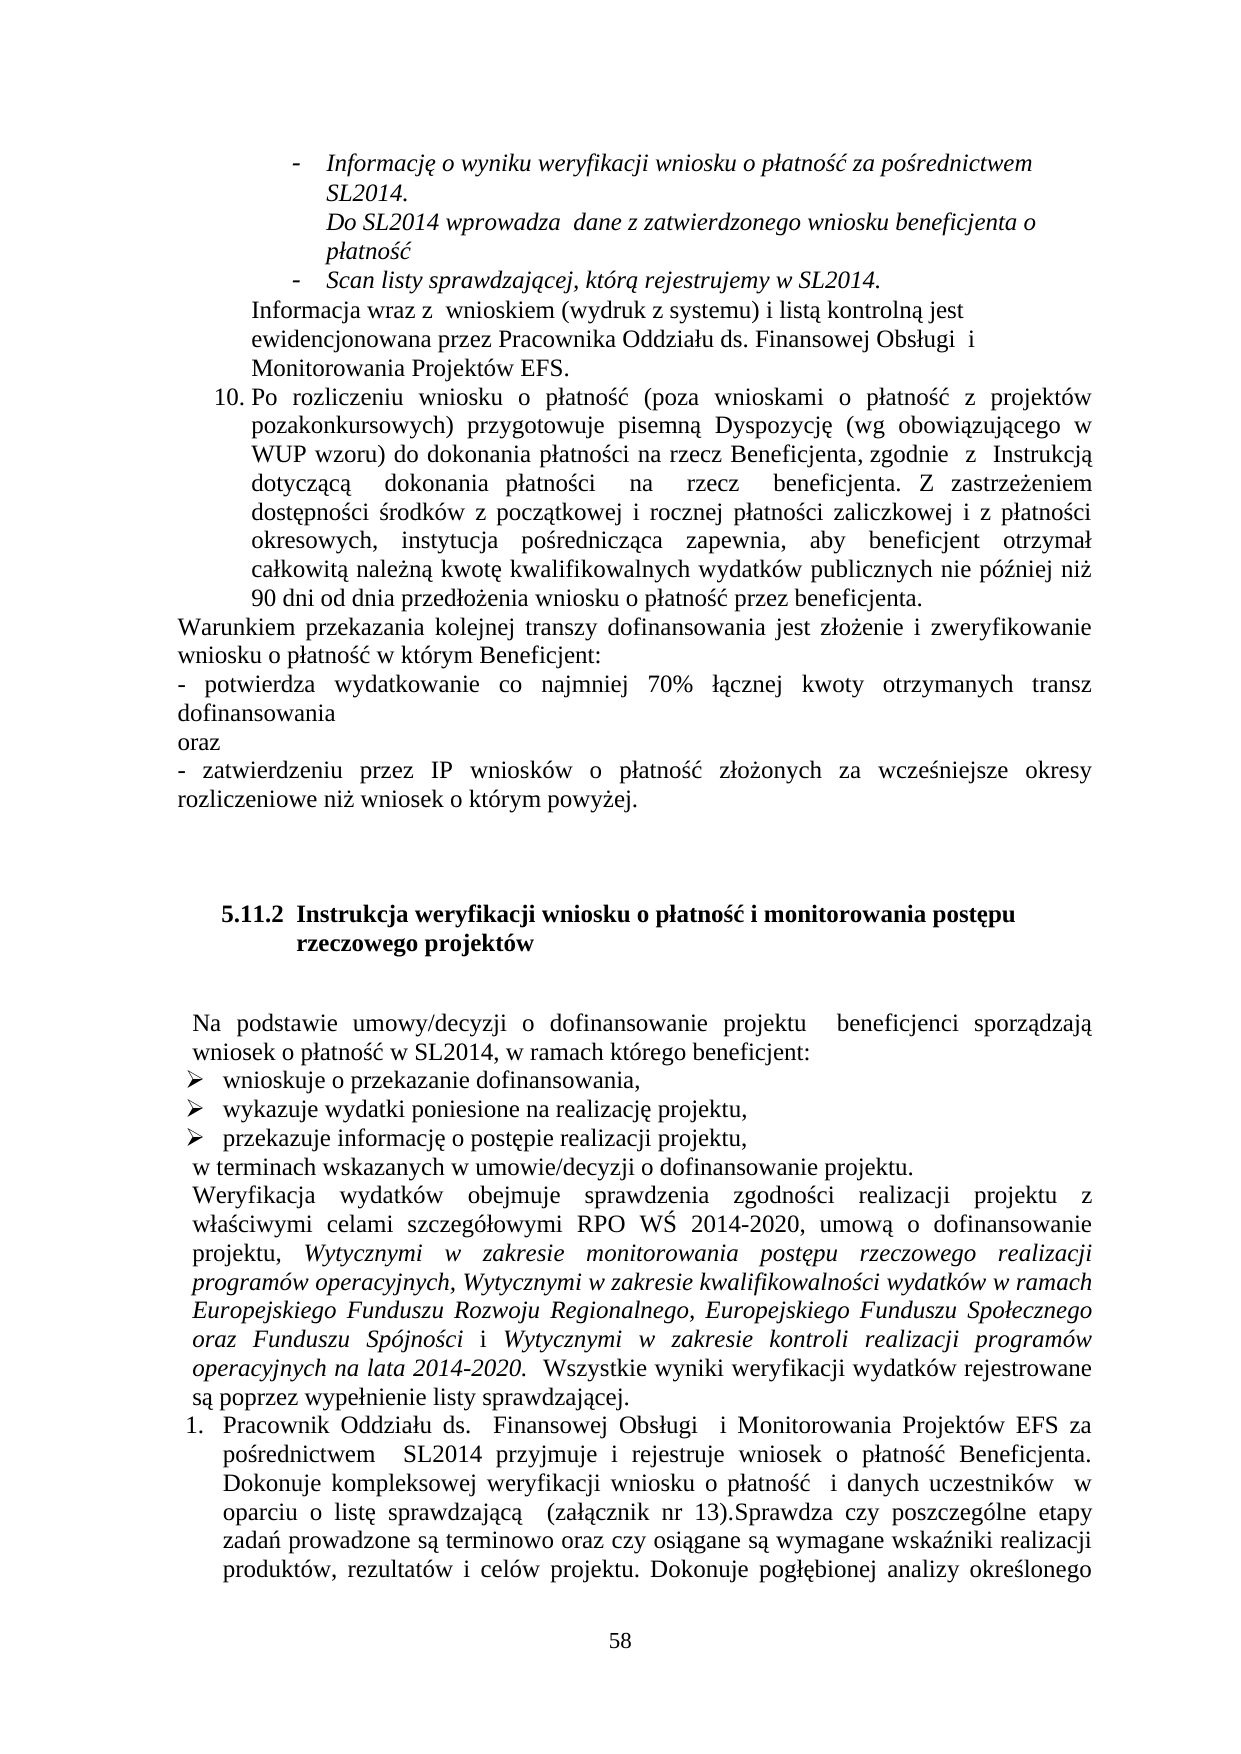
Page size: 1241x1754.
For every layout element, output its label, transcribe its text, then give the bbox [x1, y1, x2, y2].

list wnioskuje o przekazanie dofinansowania, [185, 1065, 1093, 1094]
text Informacja wraz z wnioskiem (wydruk z systemu) i listą kontrolną jest ewidencjonowana przez Pracownika Oddziału ds. Finansowej Obsługi i Monitorowania Projektów EFS. [251, 296, 1093, 382]
text - zatwierdzeniu przez IP wniosków o płatność złożonych za wcześniejsze okresy rozliczeniowe niż wniosek o którym powyżej. [177, 756, 1093, 813]
text Na podstawie umowy/decyzji o dofinansowanie projektu beneficjenci sporządzają wniosek o płatność w SL2014, w ramach którego beneficjent: [192, 1008, 1093, 1065]
text w terminach wskazanych w umowie/decyzji o dofinansowanie projektu. [192, 1152, 1093, 1180]
list Scan listy sprawdzającej, którą rejestrujemy w SL2014. [288, 265, 1093, 296]
text - potwierdza wydatkowanie co najmniej 70% łącznej kwoty otrzymanych transz dofinansowania [177, 669, 1093, 727]
text oraz [177, 727, 1093, 756]
text Warunkiem przekazania kolejnej transzy dofinansowania jest złożenie i zweryfikowanie wniosku o płatność w którym Beneficjent: [177, 612, 1093, 669]
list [185, 1410, 1093, 1583]
list Po rozliczeniu wniosku o płatność (poza wnioskami o płatność z projektów pozakonkursowych) przygotowuje pisemną Dyspozycję (wg obowiązującego w WUP wzoru) do dokonania płatności na rzecz Beneficjenta, zgodnie z Instrukcją dotyczącą dokonania płatności na rzecz beneficjenta. Z zastrzeżeniem dostępności środków z początkowej i rocznej płatności zaliczkowej i z płatności okresowych, instytucja pośrednicząca zapewnia, aby beneficjent otrzymał całkowitą należną kwotę kwalifikowalnych wydatków publicznych nie później niż 90 dni od dnia przedłożenia wniosku o płatność przez beneficjenta. [213, 382, 1093, 612]
list przekazuje informację o postępie realizacji projektu, [185, 1123, 1093, 1152]
text Do SL2014 wprowadza dane z zatwierdzonego wniosku beneficjenta o płatność [326, 207, 1093, 265]
list Informację o wyniku weryfikacji wniosku o płatność za pośrednictwem SL2014. [288, 148, 1093, 207]
subtitle Instrukcja weryfikacji wniosku o płatność i monitorowania postępu rzeczowego projektów [221, 899, 1093, 957]
list wykazuje wydatki poniesione na realizację projektu, [185, 1094, 1093, 1123]
text Weryfikacja wydatków obejmuje sprawdzenia zgodności realizacji projektu z właściwymi celami szczegółowymi RPO WŚ 2014-2020, umową o dofinansowanie projektu, Wytycznymi w zakresie monitorowania postępu rzeczowego realizacji programów operacyjnych, Wytycznymi w zakresie kwalifikowalności wydatków w ramach Europejskiego Funduszu Rozwoju Regionalnego, Europejskiego Funduszu Społecznego oraz Funduszu Spójności i Wytycznymi w zakresie kontroli realizacji programów operacyjnych na lata 2014-2020. Wszystkie wyniki weryfikacji wydatków rejestrowane są poprzez wypełnienie listy sprawdzającej. [192, 1180, 1093, 1410]
